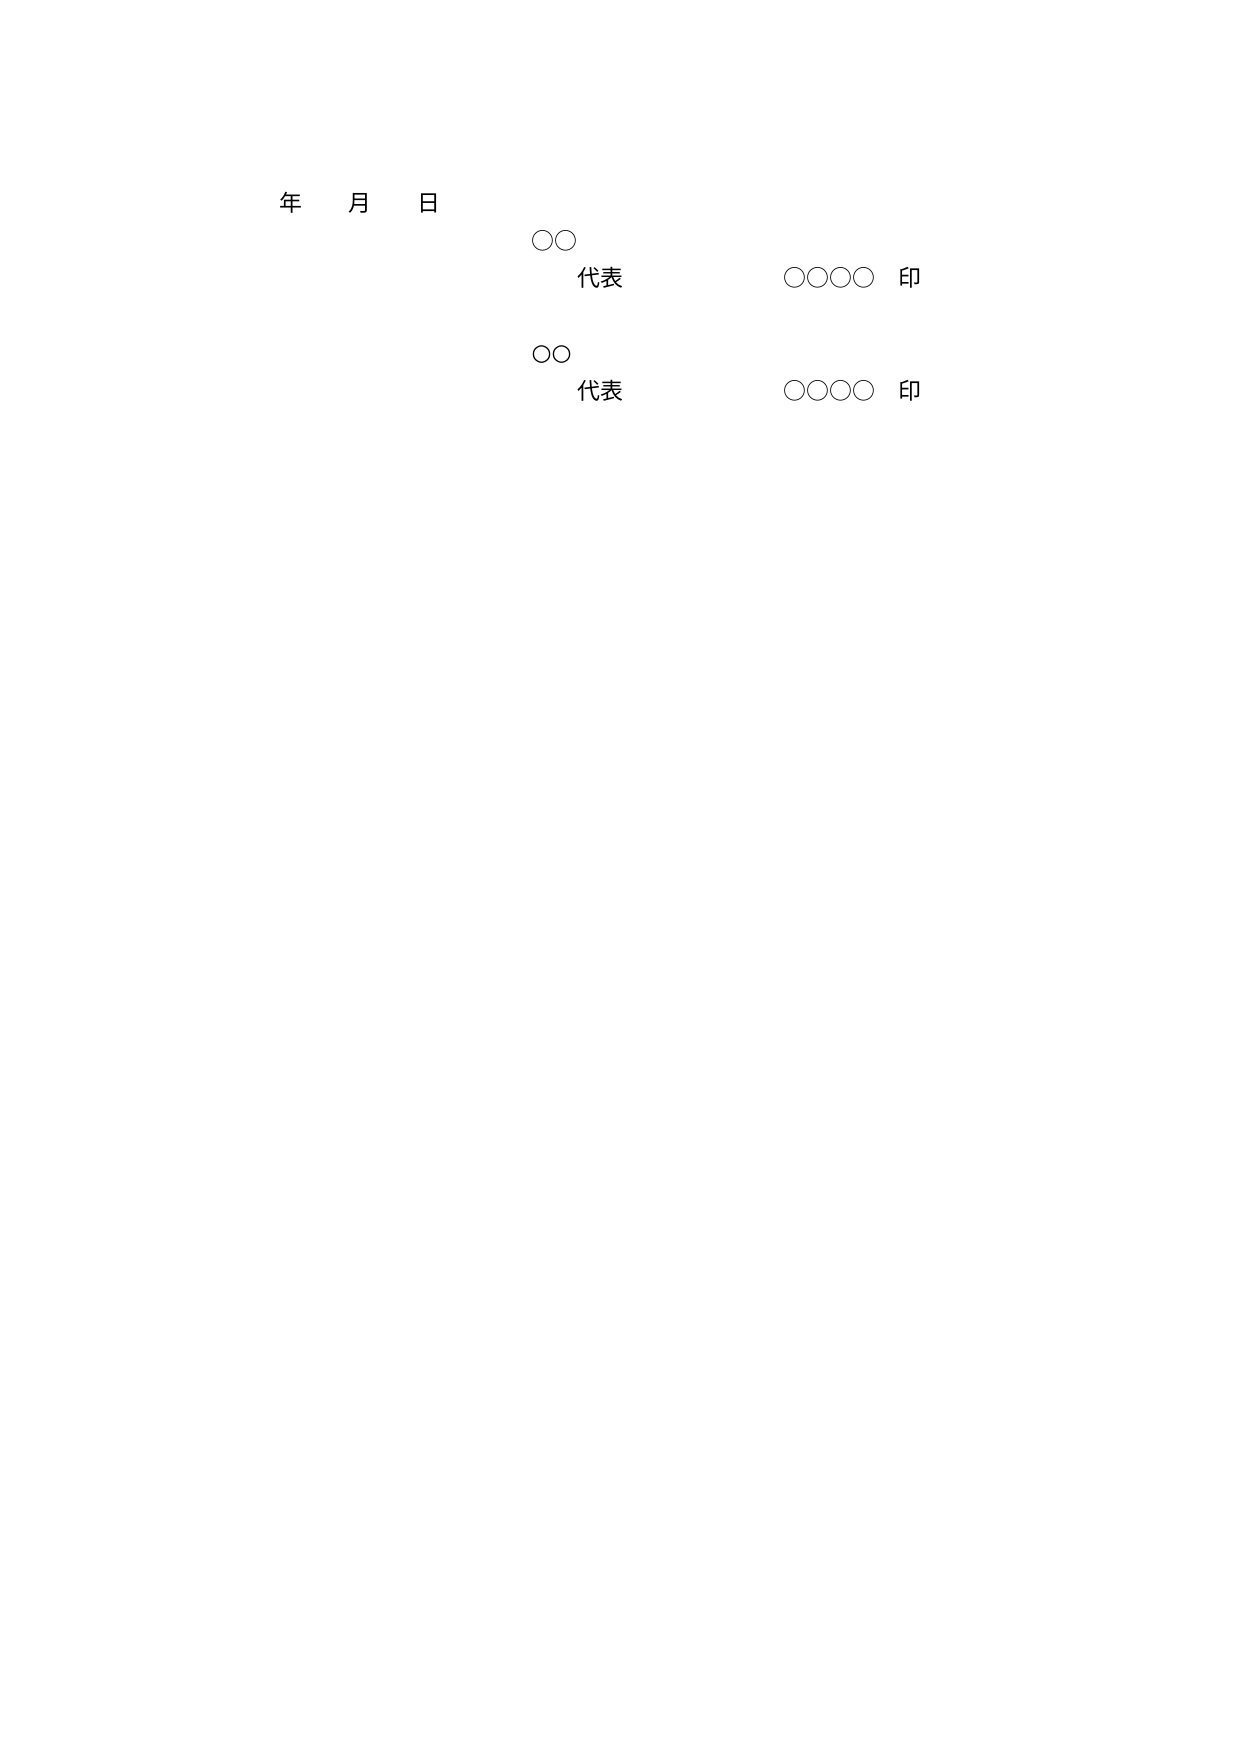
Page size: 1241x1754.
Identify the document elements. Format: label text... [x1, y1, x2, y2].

text 代表 ○○○○ 印 [142, 258, 1094, 296]
text ○○ [142, 333, 1094, 371]
text ○○ [142, 221, 1094, 258]
text 年 月 日 [142, 183, 1094, 221]
text 代表 ○○○○ 印 [142, 371, 1094, 408]
